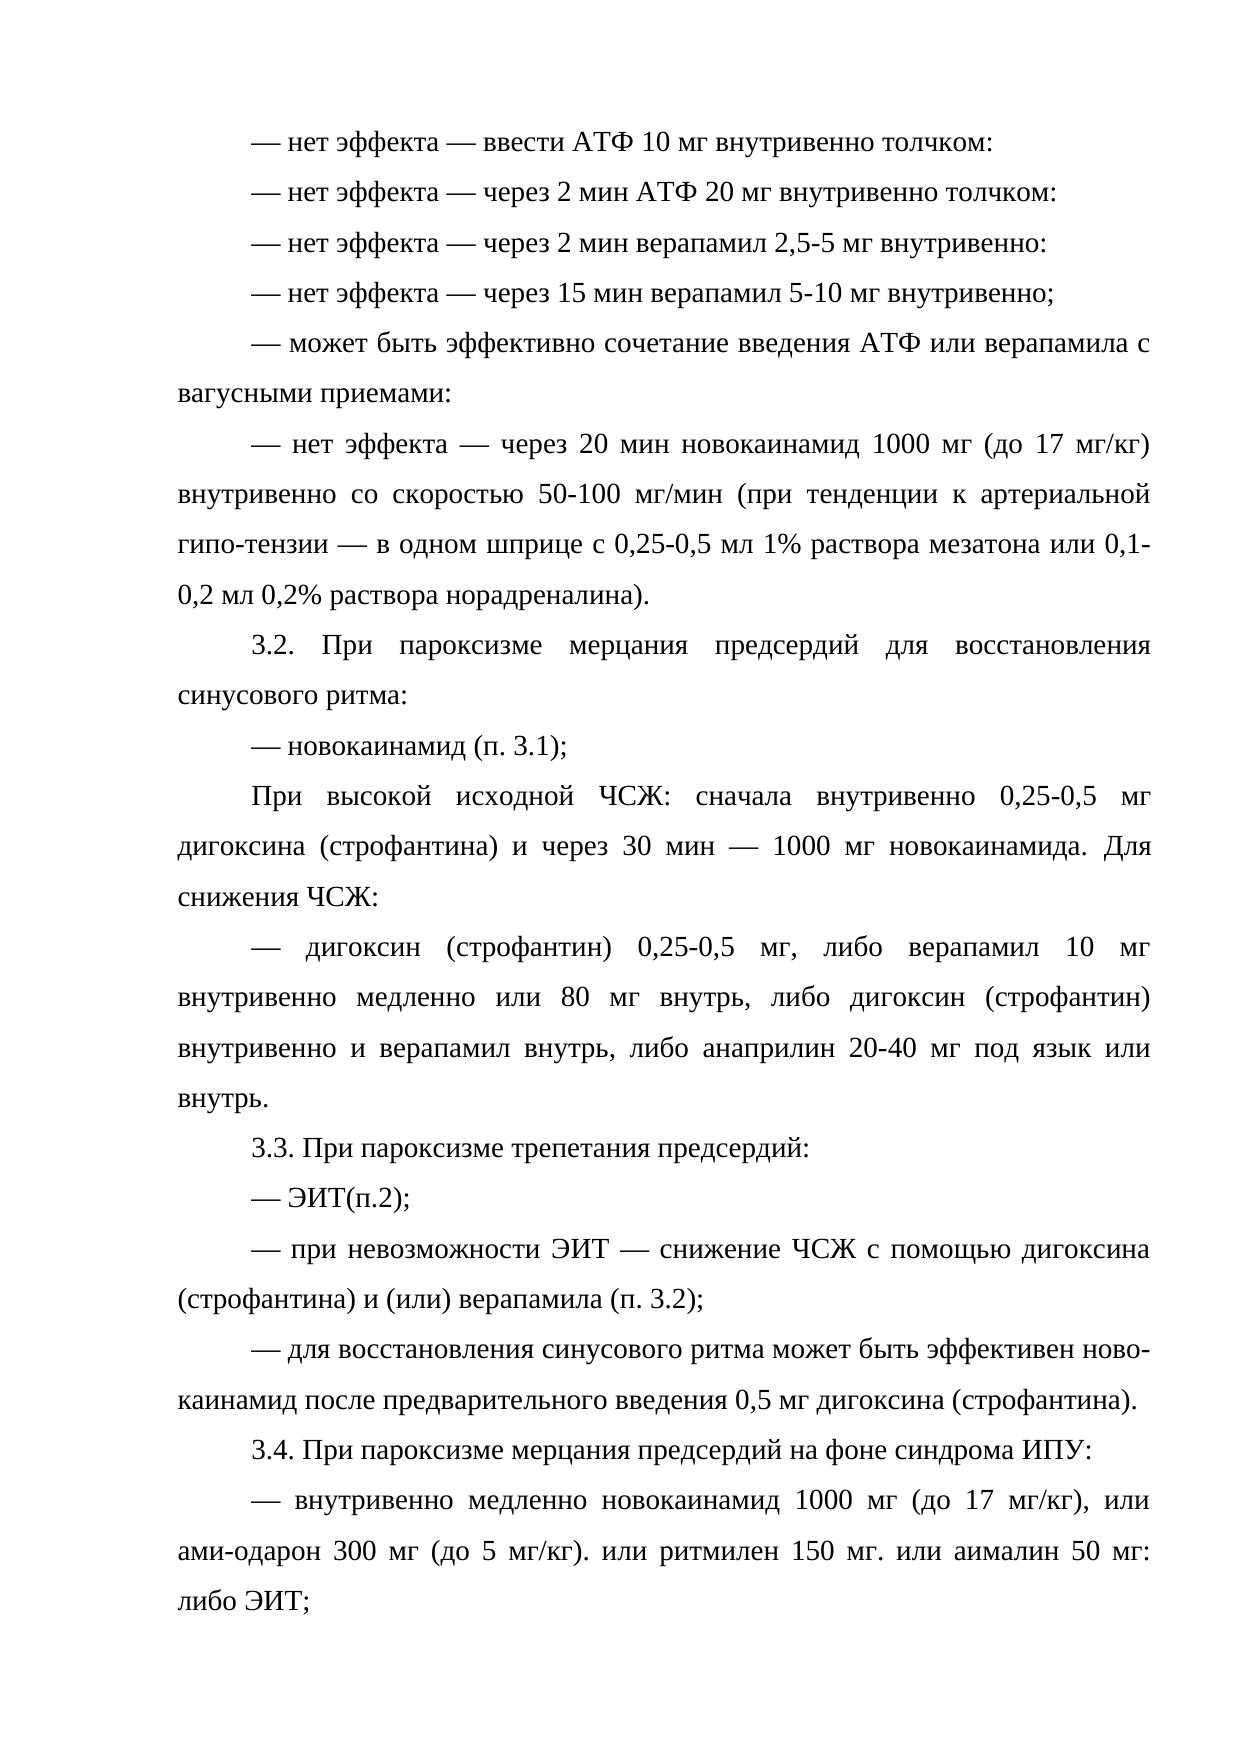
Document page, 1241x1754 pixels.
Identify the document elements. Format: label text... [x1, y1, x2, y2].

text — при невозможности ЭИТ — снижение ЧСЖ с помощью дигоксина (строфантина) и (или) верапамила (п. 3.2); [177, 1231, 1152, 1315]
text — нет эффекта — ввести АТФ 10 мг внутривенно толчком: [177, 124, 1152, 158]
text — для восстановления синусового ритма может быть эффективен ново-каинамид после предварительного введения 0,5 мг дигоксина (строфантина). [177, 1332, 1152, 1415]
text — ЭИТ(п.2); [177, 1181, 1152, 1214]
text — нет эффекта — через 15 мин верапамил 5-10 мг внутривенно; [177, 275, 1152, 308]
text — нет эффекта — через 2 мин верапамил 2,5-5 мг внутривенно: [177, 225, 1152, 258]
text 3.2. При пароксизме мерцания предсердий для восстановления синусового ритма: [177, 627, 1152, 711]
text 3.4. При пароксизме мерцания предсердий на фоне синдрома ИПУ: [177, 1432, 1152, 1466]
text — дигоксин (строфантин) 0,25-0,5 мг, либо верапамил 10 мг внутривенно медленно или 80 мг внутрь, либо дигоксин (строфантин) внутривенно и верапамил внутрь, либо анаприлин 20-40 мг под язык или внутрь. [177, 929, 1152, 1113]
text — может быть эффективно сочетание введения АТФ или верапамила с вагусными приемами: [177, 325, 1152, 409]
text — нет эффекта — через 20 мин новокаинамид 1000 мг (до 17 мг/кг) внутривенно со скоростью 50-100 мг/мин (при тенденции к артериальной гипо-тензии — в одном шприце с 0,25-0,5 мл 1% раствора мезатона или 0,1-0,2 мл 0,2% раствора норадреналина). [177, 426, 1152, 610]
text — нет эффекта — через 2 мин АТФ 20 мг внутривенно толчком: [177, 174, 1152, 208]
text При высокой исходной ЧСЖ: сначала внутривенно 0,25-0,5 мг дигоксина (строфантина) и через 30 мин — 1000 мг новокаинамида. Для снижения ЧСЖ: [177, 778, 1152, 912]
text — внутривенно медленно новокаинамид 1000 мг (до 17 мг/кг), или ами-одарон 300 мг (до 5 мг/кг). или ритмилен 150 мг. или аималин 50 мг: либо ЭИТ; [177, 1482, 1152, 1617]
text — новокаинамид (п. 3.1); [177, 728, 1152, 761]
text 3.3. При пароксизме трепетания предсердий: [177, 1130, 1152, 1164]
